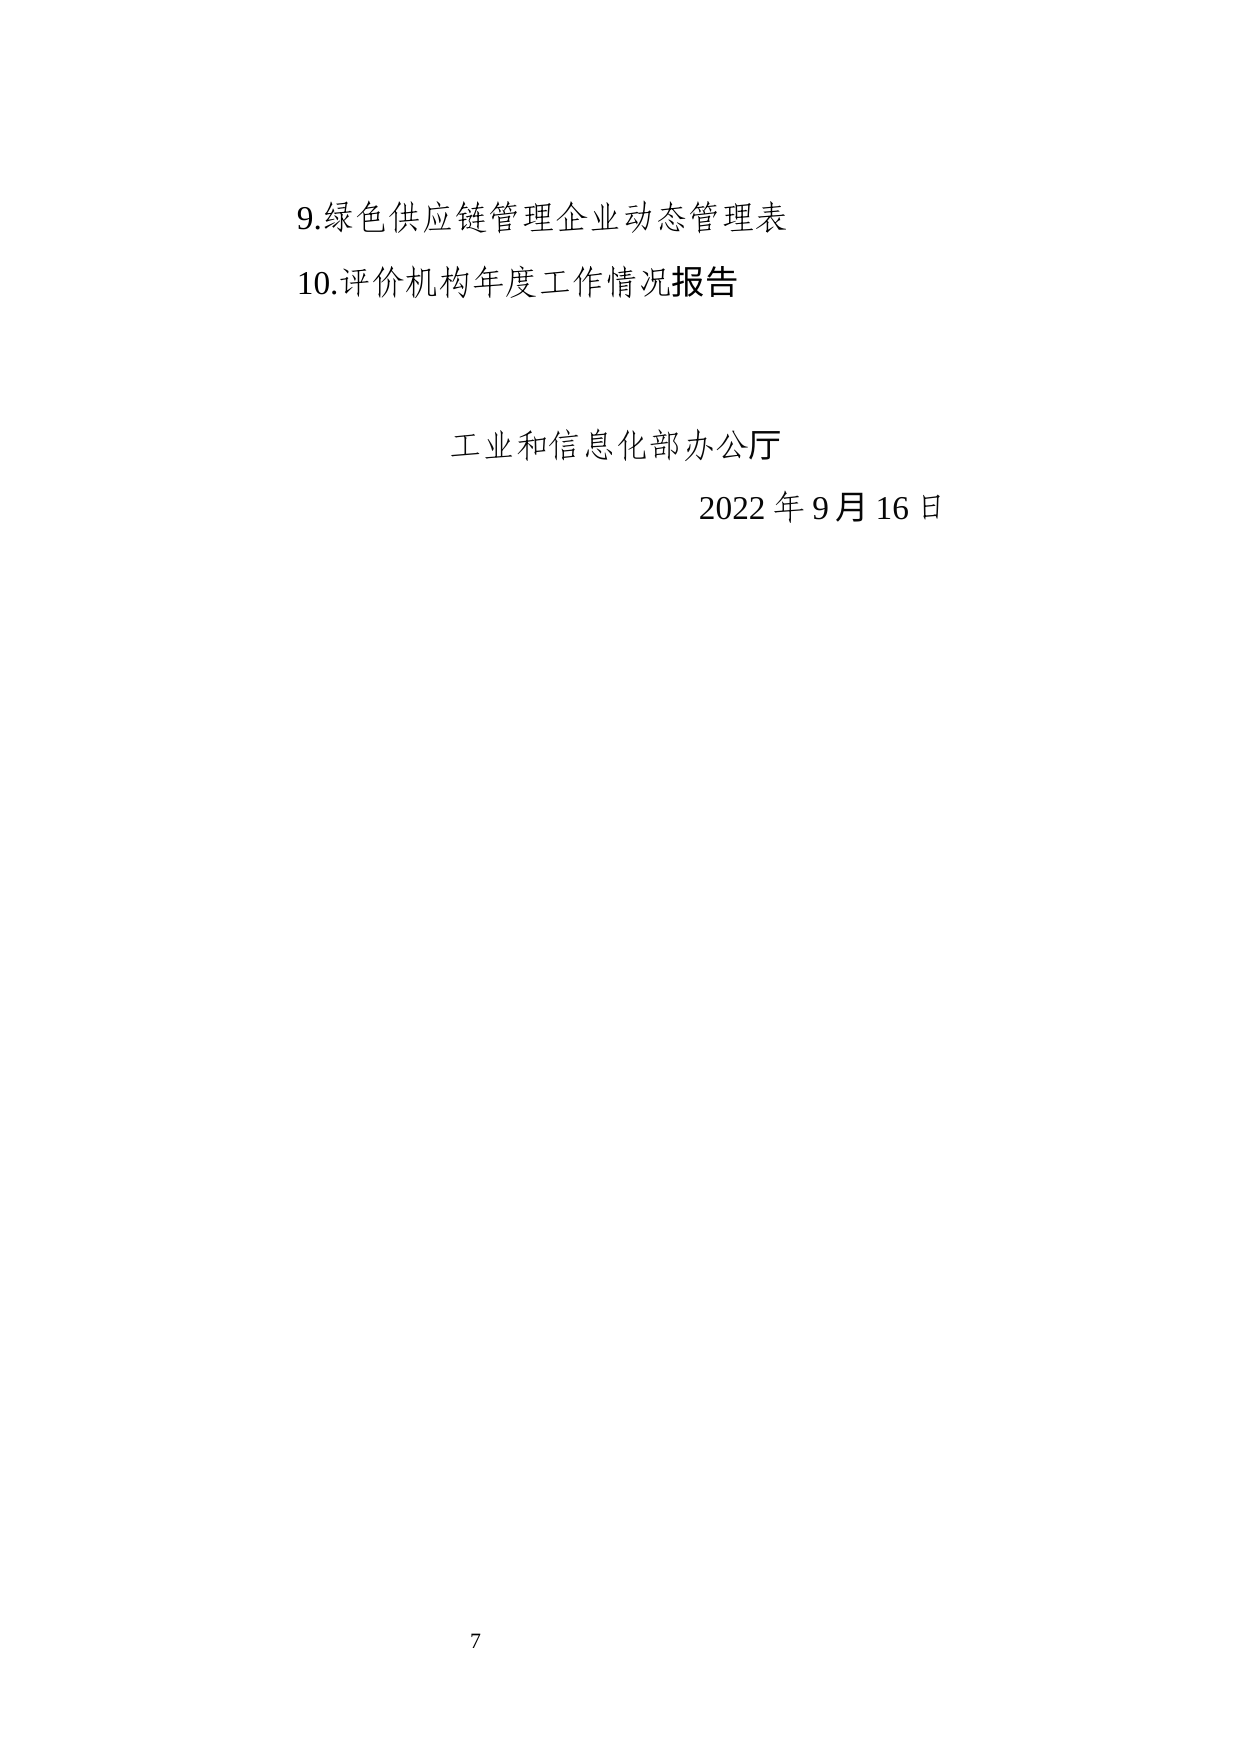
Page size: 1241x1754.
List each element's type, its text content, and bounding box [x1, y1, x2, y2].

text 9.绿色供应链管理企业动态管理表 [165, 184, 1075, 249]
text 2022年9月16日 [165, 470, 1075, 532]
text 10.评价机构年度工作情况报告 [165, 249, 1075, 314]
text 工业和信息化部办公厅 [165, 407, 1075, 470]
